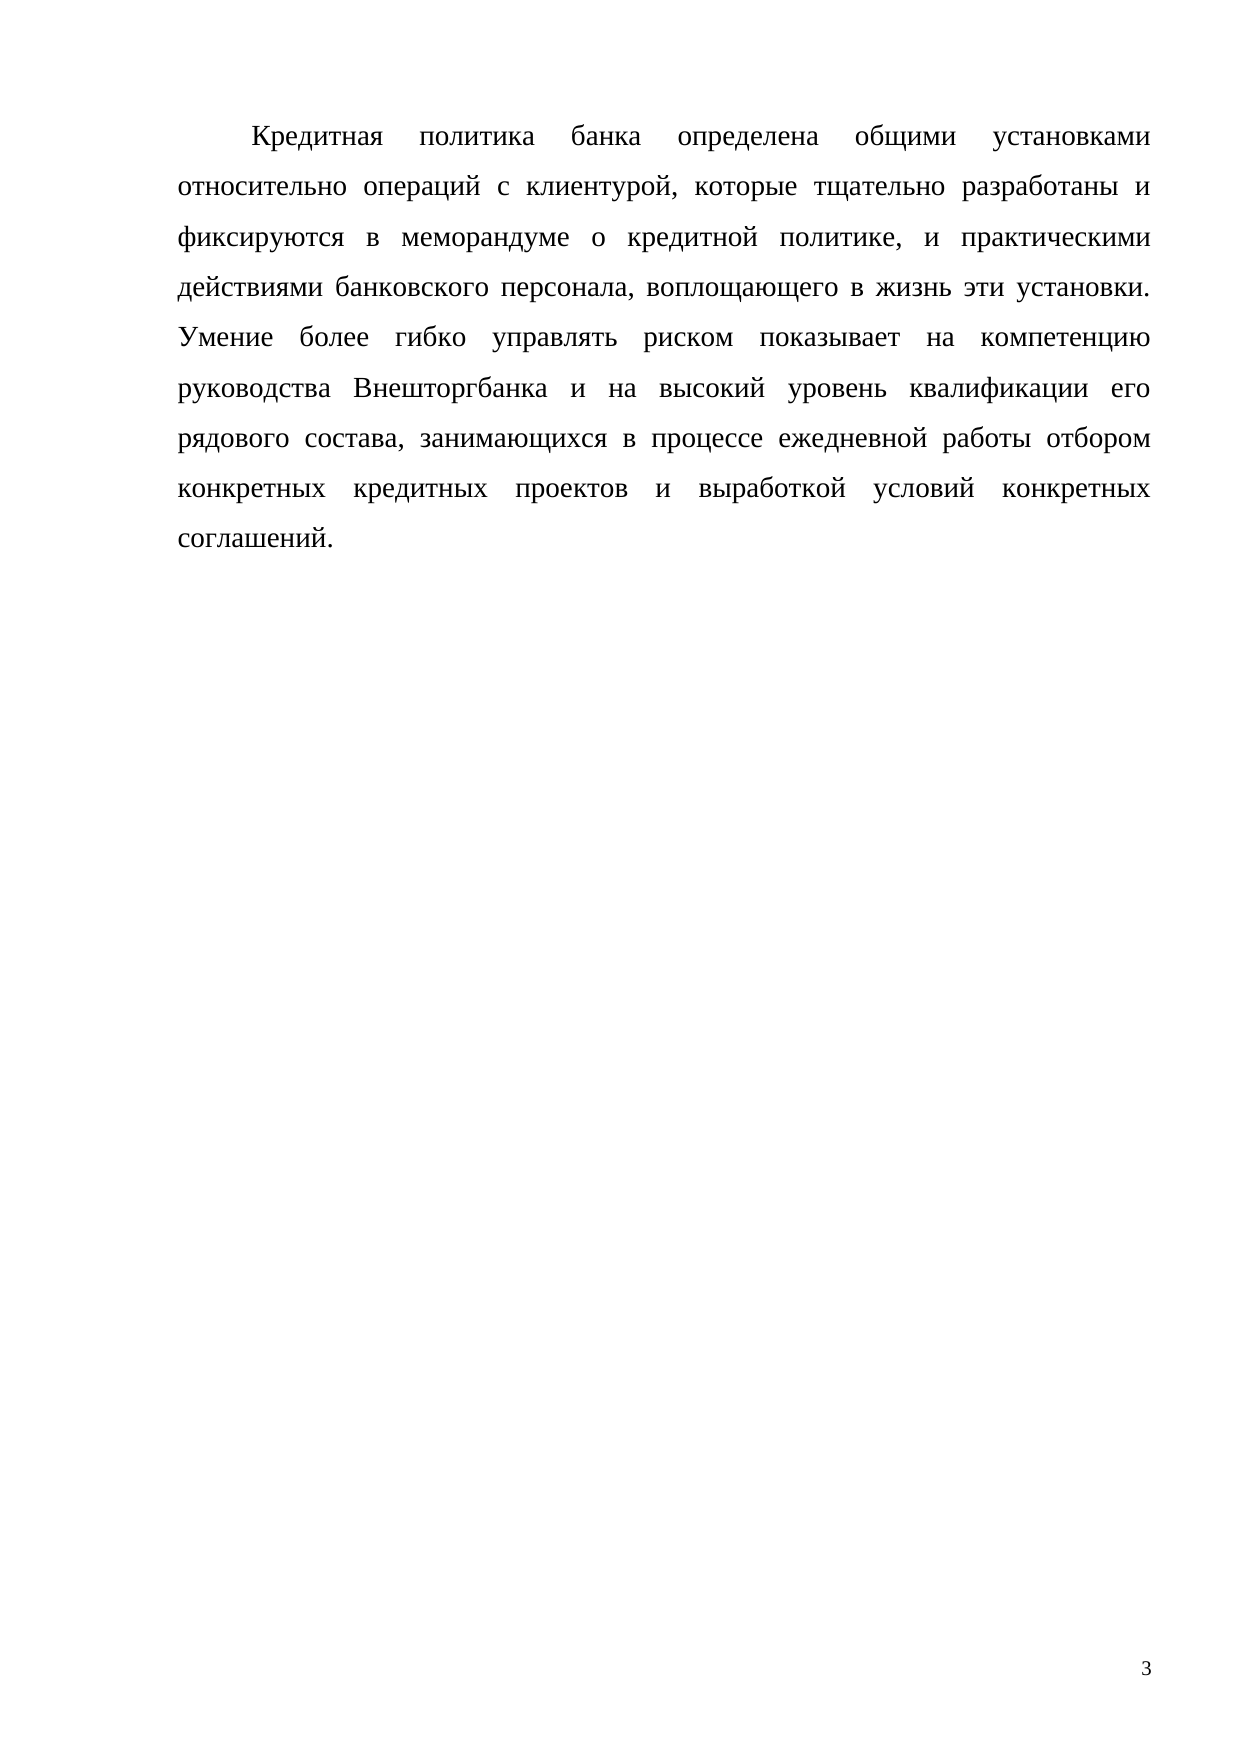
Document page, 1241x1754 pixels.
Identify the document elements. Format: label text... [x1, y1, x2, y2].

text Кредитная политика банка определена общими установками относительно операций с клиентурой, которые тщательно разработаны и фиксируются в меморандуме о кредитной политике, и практическими действиями банковского персонала, воплощающего в жизнь эти установки. Умение более гибко управлять риском показывает на компетенцию руководства Внешторгбанка и на высокий уровень квалификации его рядового состава, занимающихся в процессе ежедневной работы отбором конкретных кредитных проектов и выработкой условий конкретных соглашений. [177, 118, 1152, 554]
